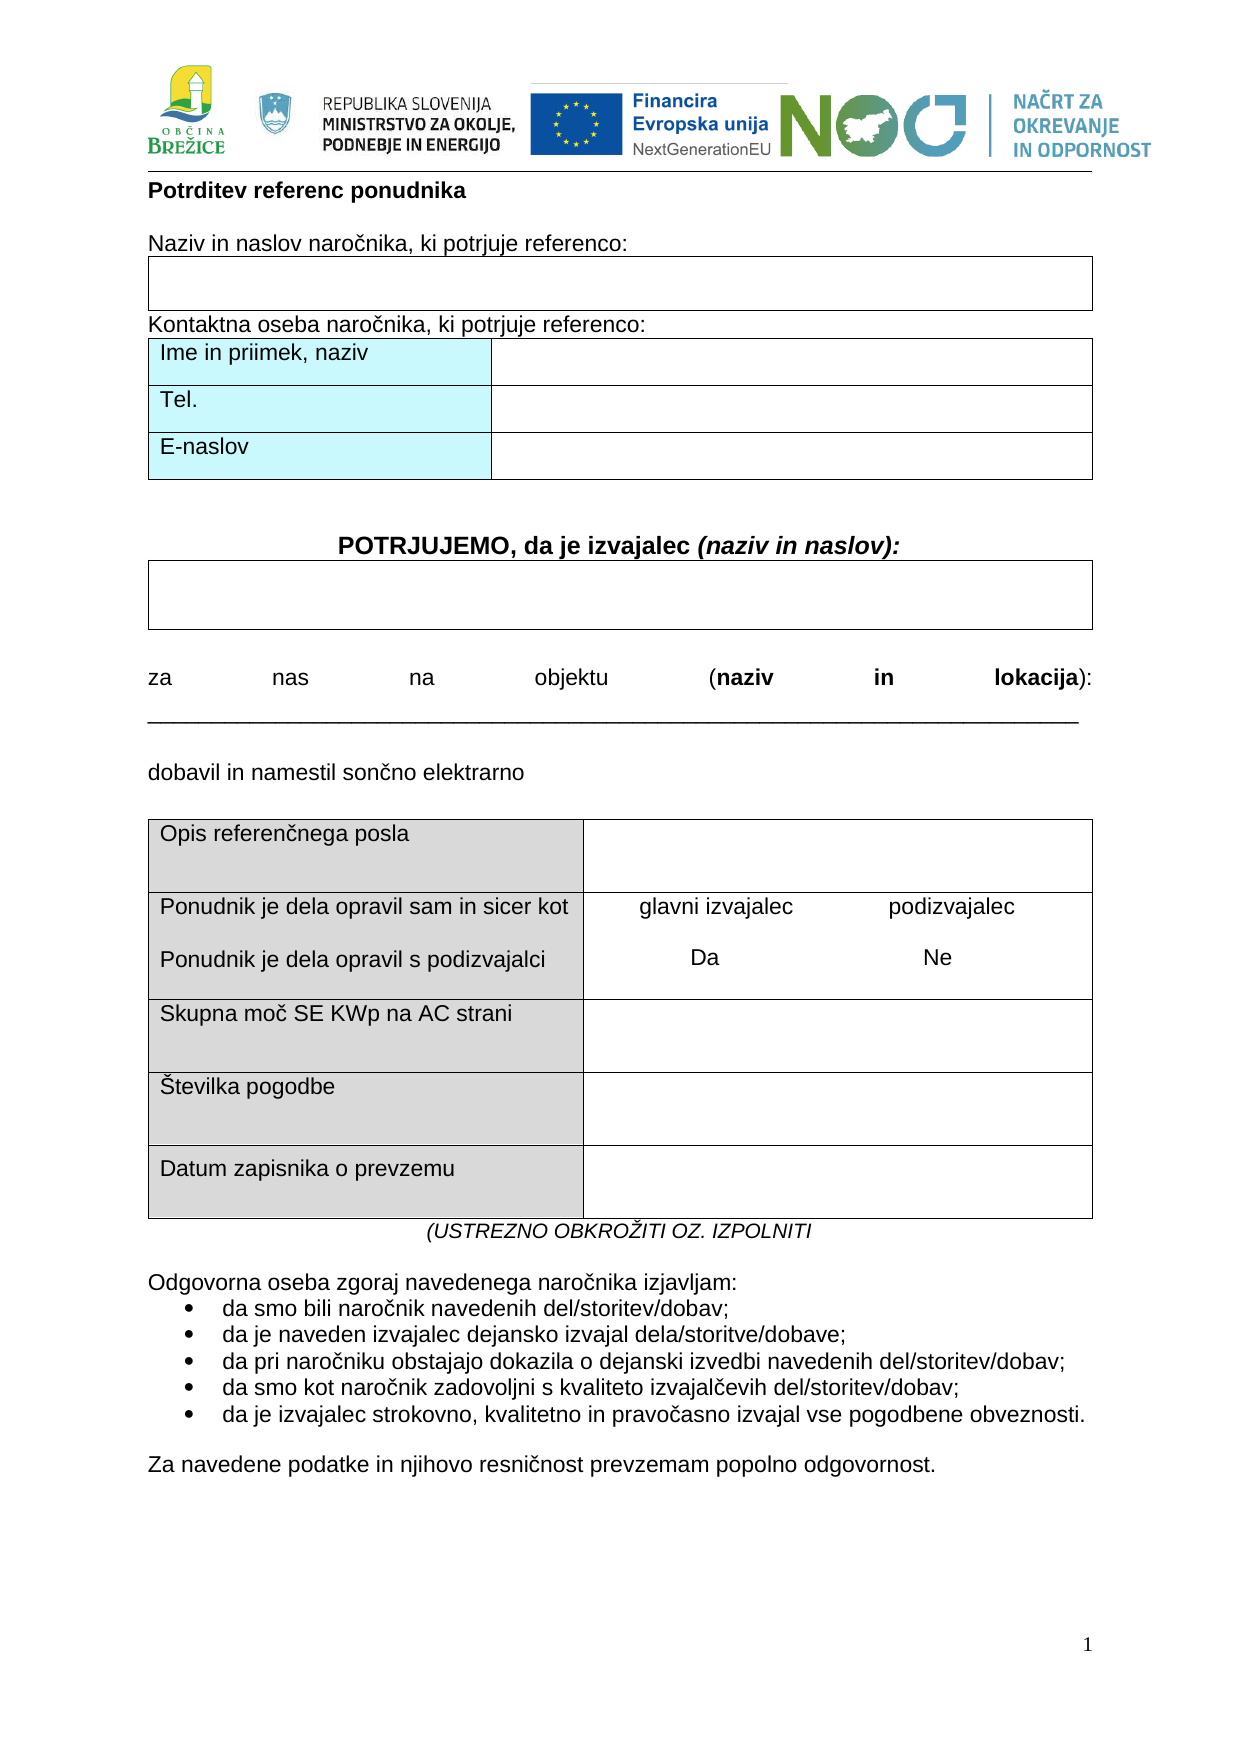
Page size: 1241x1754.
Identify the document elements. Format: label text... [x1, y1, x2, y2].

table_cell [584, 1073, 1092, 1144]
picture [530, 83, 1151, 163]
list da je izvajalec strokovno, kvalitetno in pravočasno izvajal vse pogodbene obveznosti. [185, 1401, 1092, 1427]
list da smo kot naročnik zadovoljni s kvaliteto izvajalčevih del/storitev/dobav; [185, 1374, 1092, 1401]
table_cell Ponudnik je dela opravil sam in sicer kot Ponudnik je dela opravil s podizvajalci [149, 893, 583, 999]
text dobavil in namestil sončno elektrarno [148, 759, 1092, 785]
list da smo bili naročnik navedenih del/storitev/dobav; [185, 1295, 1092, 1321]
list da pri naročniku obstajajo dokazila o dejanski izvedbi navedenih del/storitev/dobav; [185, 1348, 1092, 1374]
picture [127, 50, 245, 168]
text Naziv in naslov naročnika, ki potrjuje referenco: [148, 230, 1092, 256]
text Odgovorna oseba zgoraj navedenega naročnika izjavljam: [148, 1269, 1092, 1295]
table_header Opis referenčnega posla [149, 820, 583, 892]
picture [249, 73, 529, 170]
table_cell E-naslov [149, 433, 491, 479]
text Kontaktna oseba naročnika, ki potrjuje referenco: [148, 311, 1092, 337]
table_header [149, 257, 1092, 310]
table_cell [492, 433, 1092, 479]
table_cell [584, 1146, 1092, 1217]
table_cell Datum zapisnika o prevzemu [149, 1146, 583, 1217]
text Potrditev referenc ponudnika [148, 177, 1092, 203]
text Za navedene podatke in njihovo resničnost prevzemam popolno odgovornost. [148, 1451, 1092, 1477]
table_cell Skupna moč SE KWp na AC strani [149, 1000, 583, 1072]
table_cell Tel. [149, 386, 491, 432]
table_header Ime in priimek, naziv [149, 339, 491, 385]
text za nas na objektu (naziv in lokacija): _________________________________________________________________________ [148, 664, 1092, 724]
table_cell Številka pogodbe [149, 1073, 583, 1144]
table_cell [584, 1000, 1092, 1072]
text POTRJUJEMO, da je izvajalec (naziv in naslov): [148, 531, 1092, 559]
list da je naveden izvajalec dejansko izvajal dela/storitve/dobave; [185, 1321, 1092, 1348]
table_header [584, 820, 1092, 892]
table_header [492, 339, 1092, 385]
text (USTREZNO OBKROŽITI OZ. IZPOLNITI [148, 1219, 1092, 1242]
table_cell [492, 386, 1092, 432]
table_cell glavni izvajalec podizvajalec Da Ne [584, 893, 1092, 999]
table_header [149, 561, 1092, 629]
